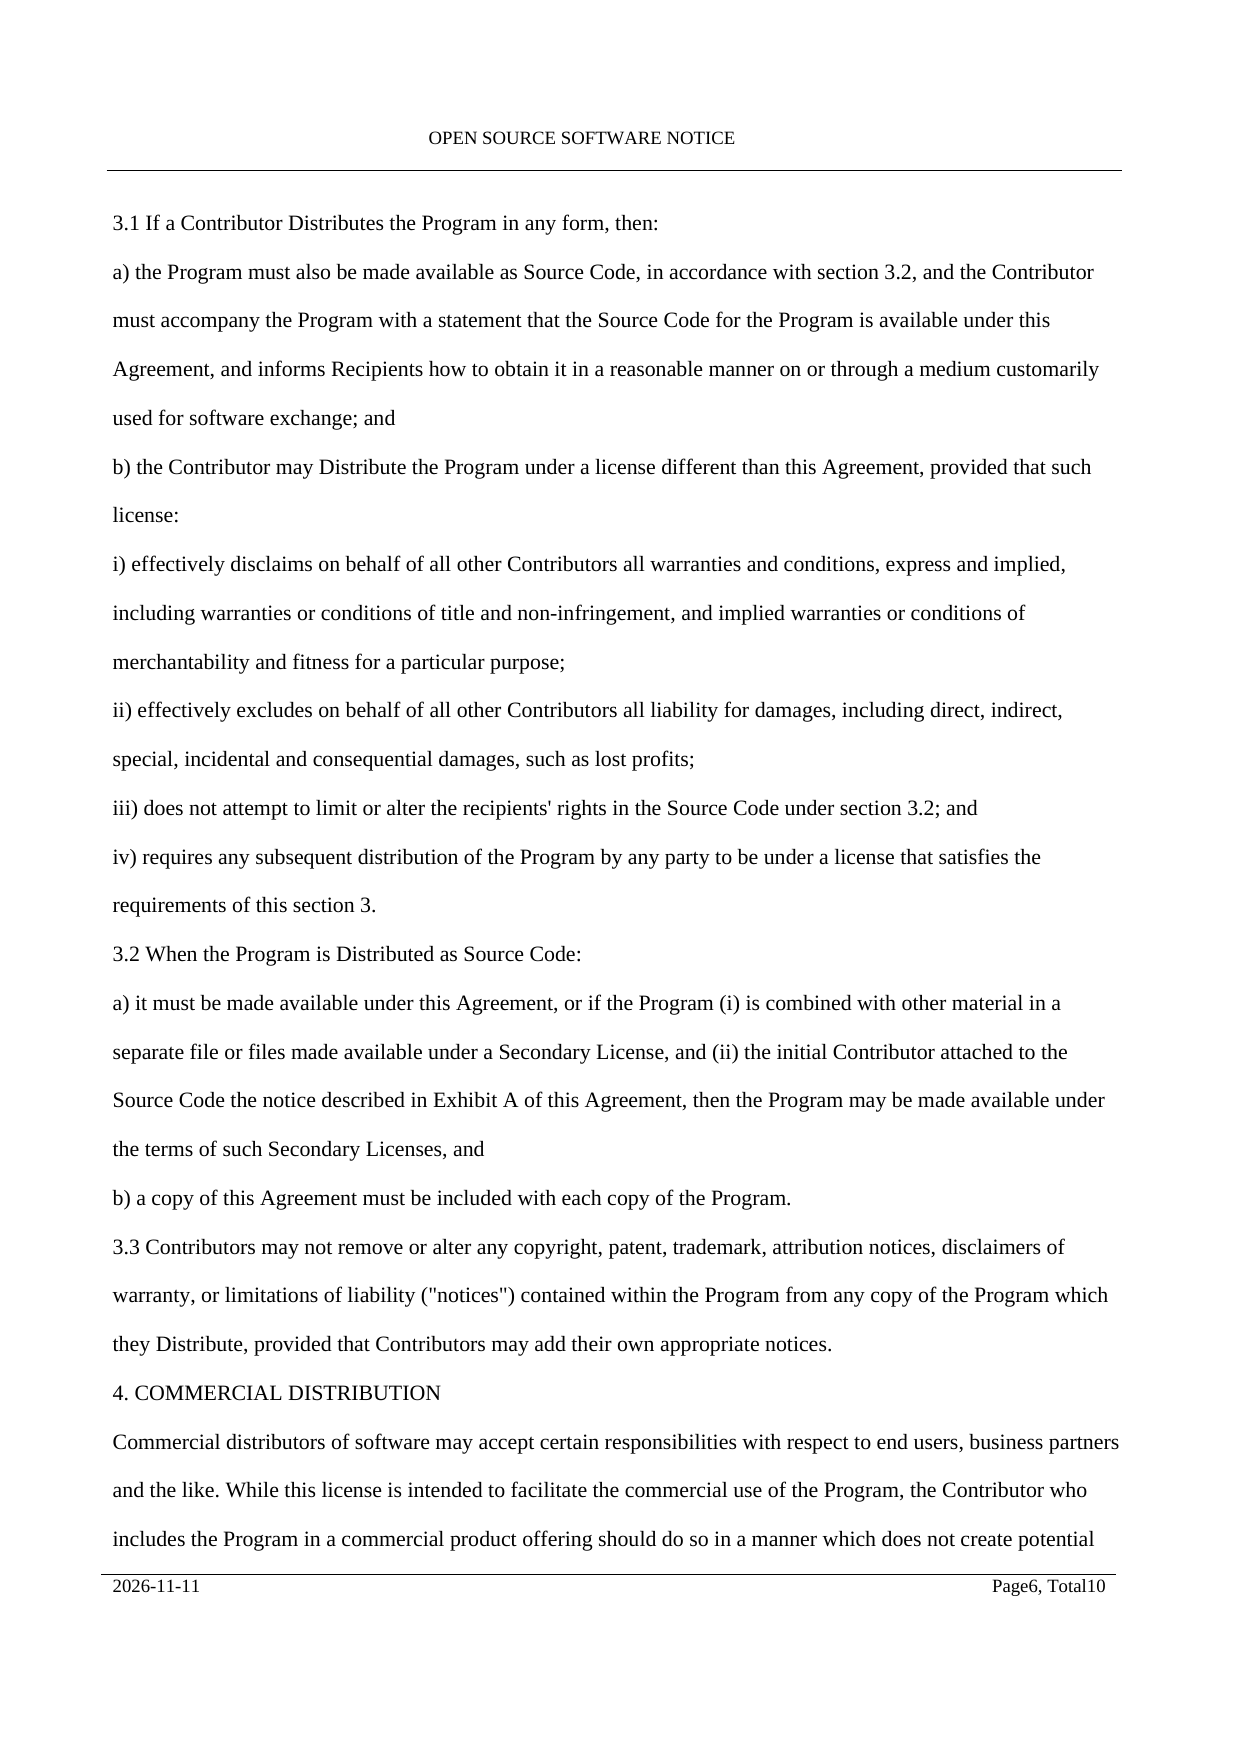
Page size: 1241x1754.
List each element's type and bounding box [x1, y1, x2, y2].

text [112, 206, 1128, 1555]
